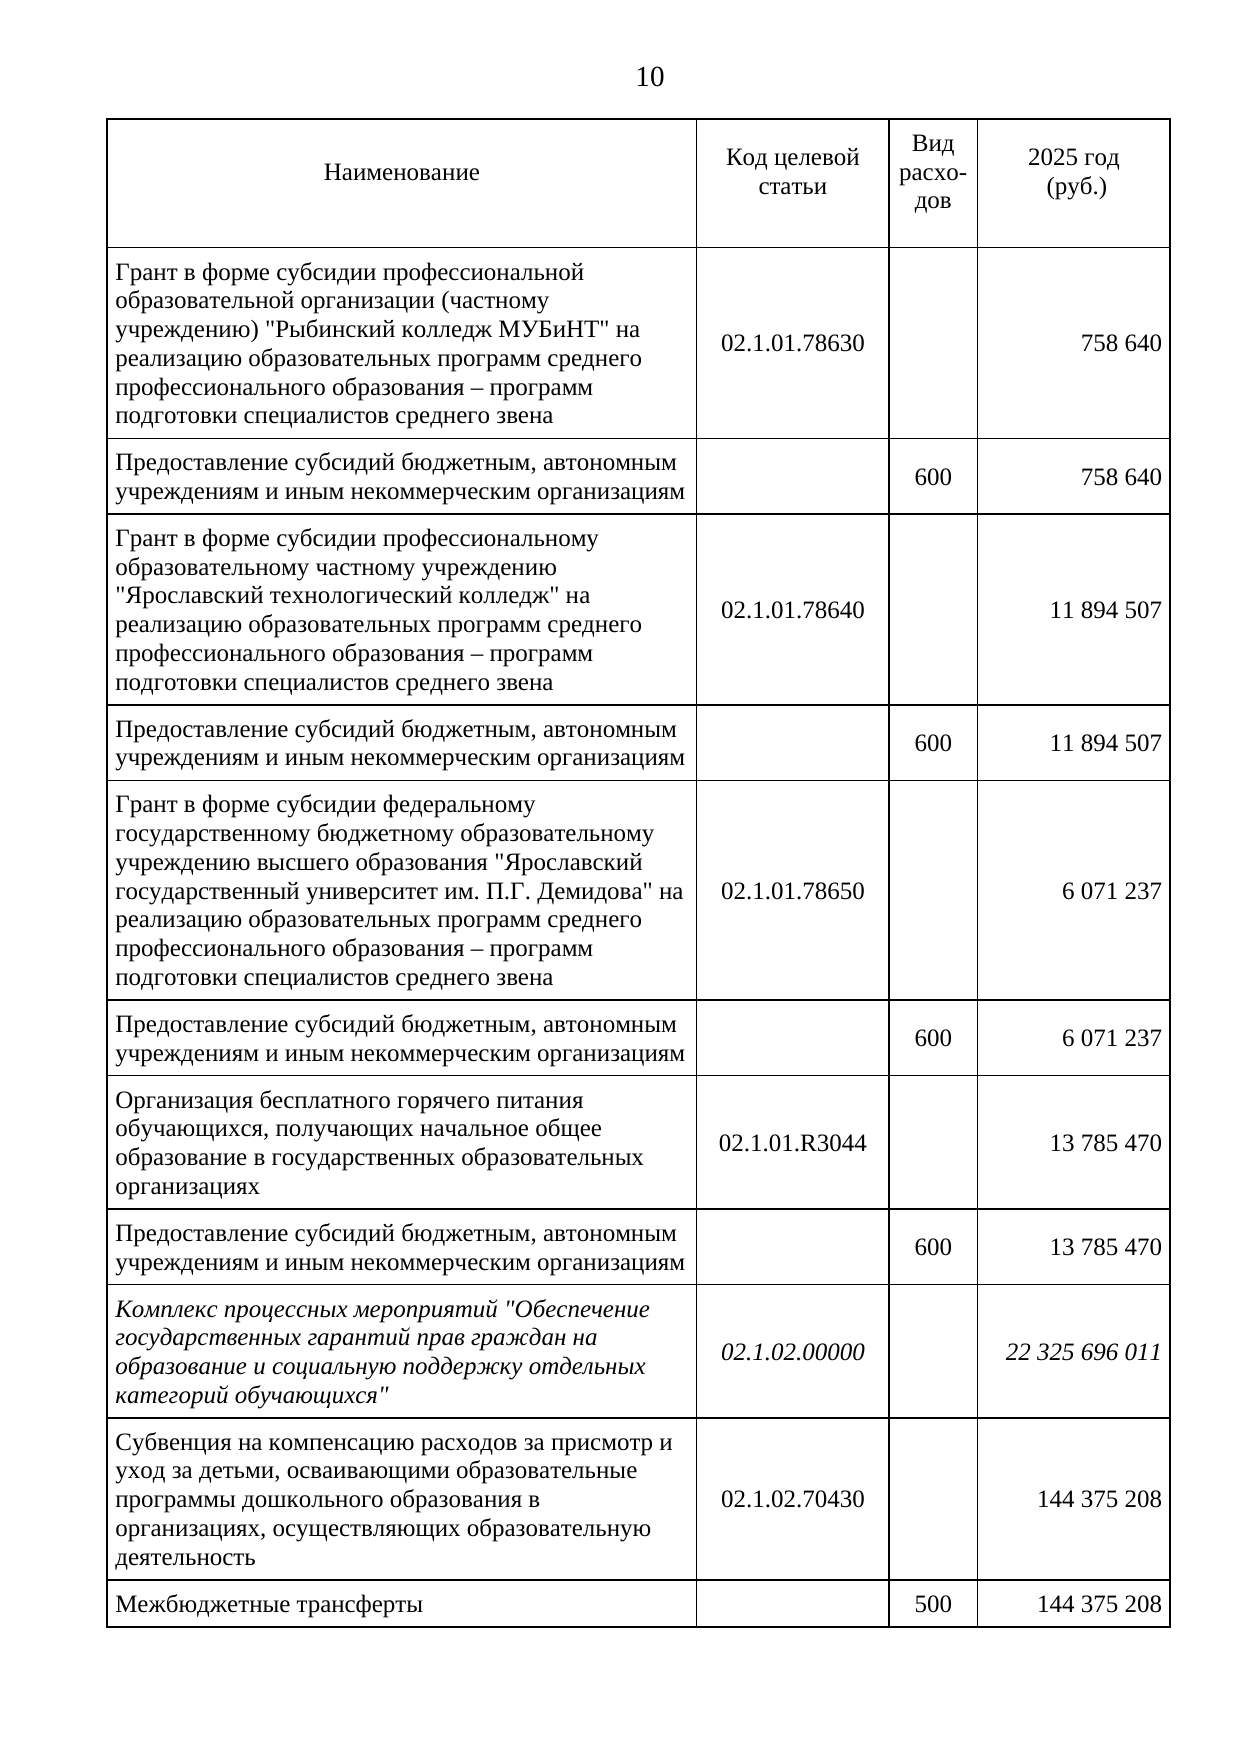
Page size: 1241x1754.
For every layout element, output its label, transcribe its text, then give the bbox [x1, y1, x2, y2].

table_header Наименование [108, 120, 696, 247]
table_cell 02.1.01.78640 [697, 515, 888, 704]
table_header Код целевой статьи [697, 120, 888, 247]
table_cell Организация бесплатного горячего питания обучающихся, получающих начальное общее образование в государственных образовательных организациях [108, 1076, 696, 1208]
table_cell Предоставление субсидий бюджетным, автономным учреждениям и иным некоммерческим организациям [108, 1210, 696, 1284]
table_cell Грант в форме субсидии профессиональной образовательной организации (частному учреждению) "Рыбинский колледж МУБиНТ" на реализацию образовательных программ среднего профессионального образования – программ подготовки специалистов среднего звена [108, 248, 696, 437]
table_cell Предоставление субсидий бюджетным, автономным учреждениям и иным некоммерческим организациям [108, 1001, 696, 1075]
table_cell 6 071 237 [978, 781, 1169, 999]
table_cell [890, 248, 977, 437]
table_cell 758 640 [978, 248, 1169, 437]
table_cell [890, 1285, 977, 1417]
table_cell 11 894 507 [978, 706, 1169, 779]
table_cell [890, 1419, 977, 1579]
table_cell 600 [890, 1001, 977, 1075]
table_cell [697, 439, 888, 513]
table_cell [697, 1210, 888, 1284]
table_cell Предоставление субсидий бюджетным, автономным учреждениям и иным некоммерческим организациям [108, 439, 696, 513]
table_cell 600 [890, 439, 977, 513]
table_cell [697, 1001, 888, 1075]
table_cell Грант в форме субсидии федеральному государственному бюджетному образовательному учреждению высшего образования "Ярославский государственный университет им. П.Г. Демидова" на реализацию образовательных программ среднего профессионального образования – программ подготовки специалистов среднего звена [108, 781, 696, 999]
table_cell Межбюджетные трансферты [108, 1581, 696, 1626]
table_cell 144 375 208 [978, 1581, 1169, 1626]
table_header 2025 год (руб.) [978, 120, 1169, 247]
table_cell Грант в форме субсидии профессиональному образовательному частному учреждению "Ярославский технологический колледж" на реализацию образовательных программ среднего профессионального образования – программ подготовки специалистов среднего звена [108, 515, 696, 704]
table_cell 13 785 470 [978, 1076, 1169, 1208]
table_cell 500 [890, 1581, 977, 1626]
table_cell 02.1.02.70430 [697, 1419, 888, 1579]
table_cell [890, 1076, 977, 1208]
table_cell Предоставление субсидий бюджетным, автономным учреждениям и иным некоммерческим организациям [108, 706, 696, 779]
table_cell 02.1.01.78650 [697, 781, 888, 999]
table_cell 758 640 [978, 439, 1169, 513]
table_cell 6 071 237 [978, 1001, 1169, 1075]
table_cell [890, 781, 977, 999]
table_cell 13 785 470 [978, 1210, 1169, 1284]
table_cell [697, 1581, 888, 1626]
table_cell Комплекс процессных мероприятий "Обеспечение государственных гарантий прав граждан на образование и социальную поддержку отдельных категорий обучающихся" [108, 1285, 696, 1417]
table_cell Субвенция на компенсацию расходов за присмотр и уход за детьми, осваивающими образовательные программы дошкольного образования в организациях, осуществляющих образовательную деятельность [108, 1419, 696, 1579]
table_cell [697, 706, 888, 779]
table_cell 22 325 696 011 [978, 1285, 1169, 1417]
table_header Вид расхо-дов [890, 120, 977, 247]
table_cell 02.1.01.R3044 [697, 1076, 888, 1208]
table_cell 600 [890, 706, 977, 779]
table_cell 600 [890, 1210, 977, 1284]
table_cell 02.1.02.00000 [697, 1285, 888, 1417]
table_cell 144 375 208 [978, 1419, 1169, 1579]
table_cell [890, 515, 977, 704]
table_cell 02.1.01.78630 [697, 248, 888, 437]
table_cell 11 894 507 [978, 515, 1169, 704]
